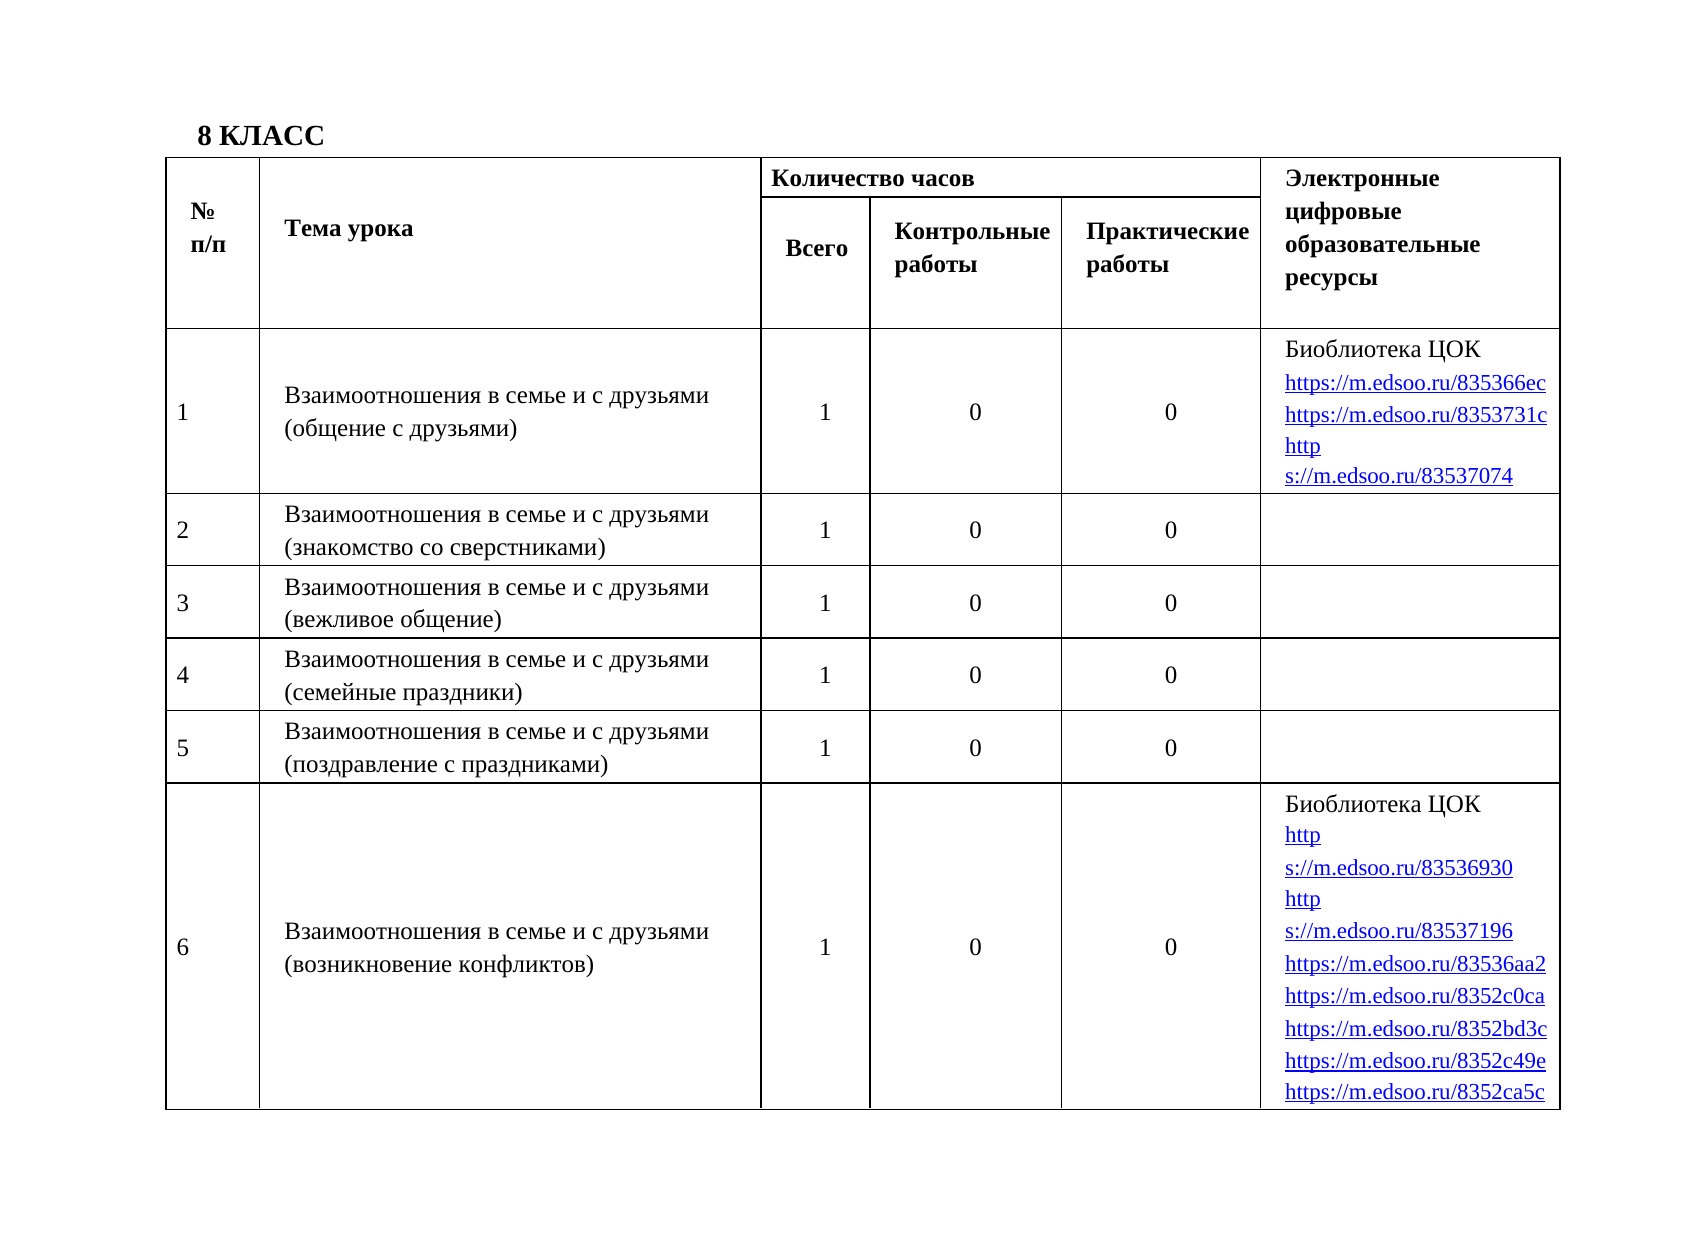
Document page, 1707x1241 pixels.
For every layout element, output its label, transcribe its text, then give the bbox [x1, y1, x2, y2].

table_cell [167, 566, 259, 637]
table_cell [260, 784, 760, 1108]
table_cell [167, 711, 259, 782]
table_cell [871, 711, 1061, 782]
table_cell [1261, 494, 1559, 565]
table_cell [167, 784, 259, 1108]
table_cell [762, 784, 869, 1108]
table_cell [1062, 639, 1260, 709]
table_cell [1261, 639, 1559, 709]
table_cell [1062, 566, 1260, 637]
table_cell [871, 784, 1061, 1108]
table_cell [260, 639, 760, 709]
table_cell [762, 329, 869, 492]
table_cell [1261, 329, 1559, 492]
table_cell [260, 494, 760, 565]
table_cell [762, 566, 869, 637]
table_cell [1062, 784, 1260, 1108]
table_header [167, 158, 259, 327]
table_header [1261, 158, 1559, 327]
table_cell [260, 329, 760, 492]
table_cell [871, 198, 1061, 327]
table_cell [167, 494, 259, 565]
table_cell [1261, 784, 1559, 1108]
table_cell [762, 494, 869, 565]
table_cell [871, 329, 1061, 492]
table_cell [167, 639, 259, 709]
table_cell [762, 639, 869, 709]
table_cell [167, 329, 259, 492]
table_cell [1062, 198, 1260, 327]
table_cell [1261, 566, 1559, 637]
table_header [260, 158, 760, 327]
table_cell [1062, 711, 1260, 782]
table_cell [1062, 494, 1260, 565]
text 8 КЛАСС [190, 118, 1618, 152]
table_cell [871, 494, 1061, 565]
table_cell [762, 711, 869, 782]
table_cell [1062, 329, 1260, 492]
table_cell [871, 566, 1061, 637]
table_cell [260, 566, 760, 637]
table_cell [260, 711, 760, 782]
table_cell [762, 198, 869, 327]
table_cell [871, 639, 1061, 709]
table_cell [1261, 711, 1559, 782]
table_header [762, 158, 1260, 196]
